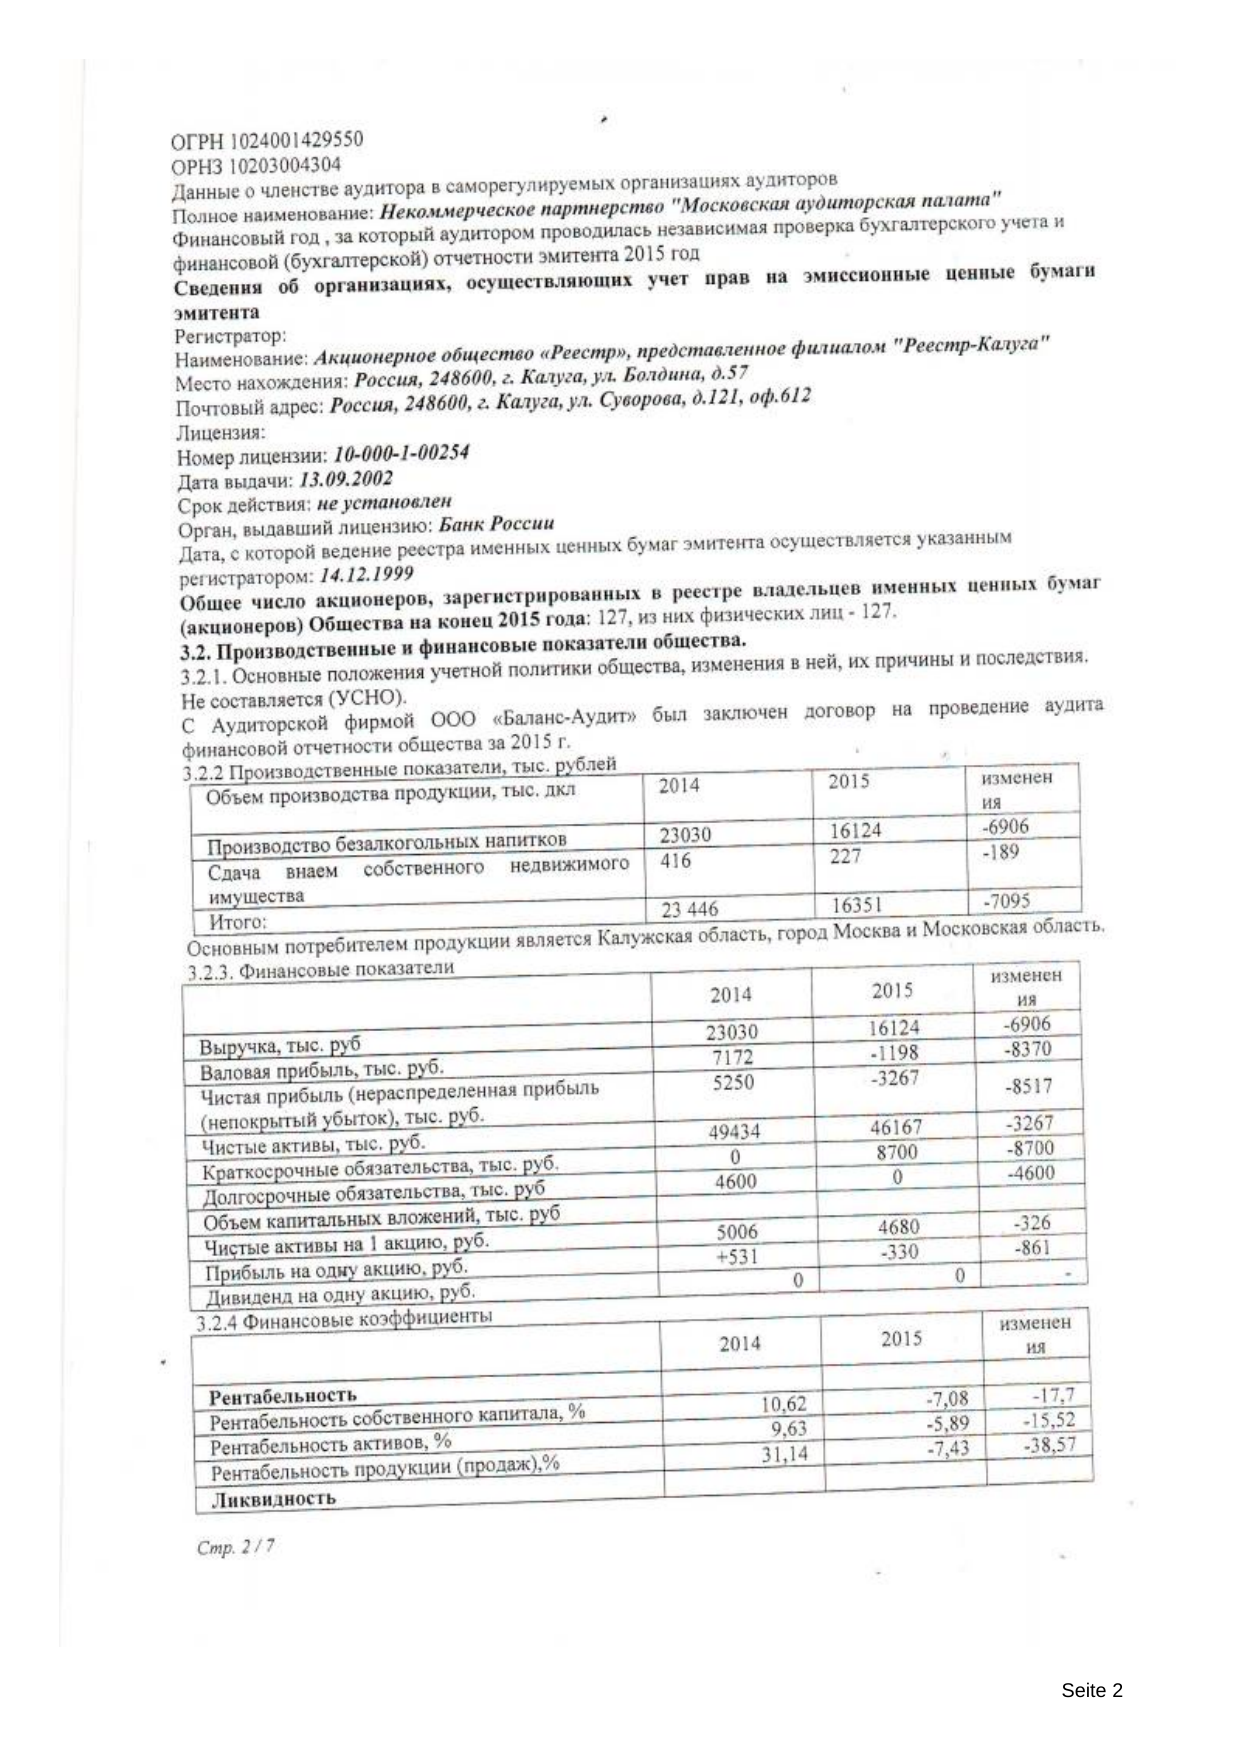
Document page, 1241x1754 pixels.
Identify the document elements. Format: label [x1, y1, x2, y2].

picture [59, 59, 1182, 1647]
